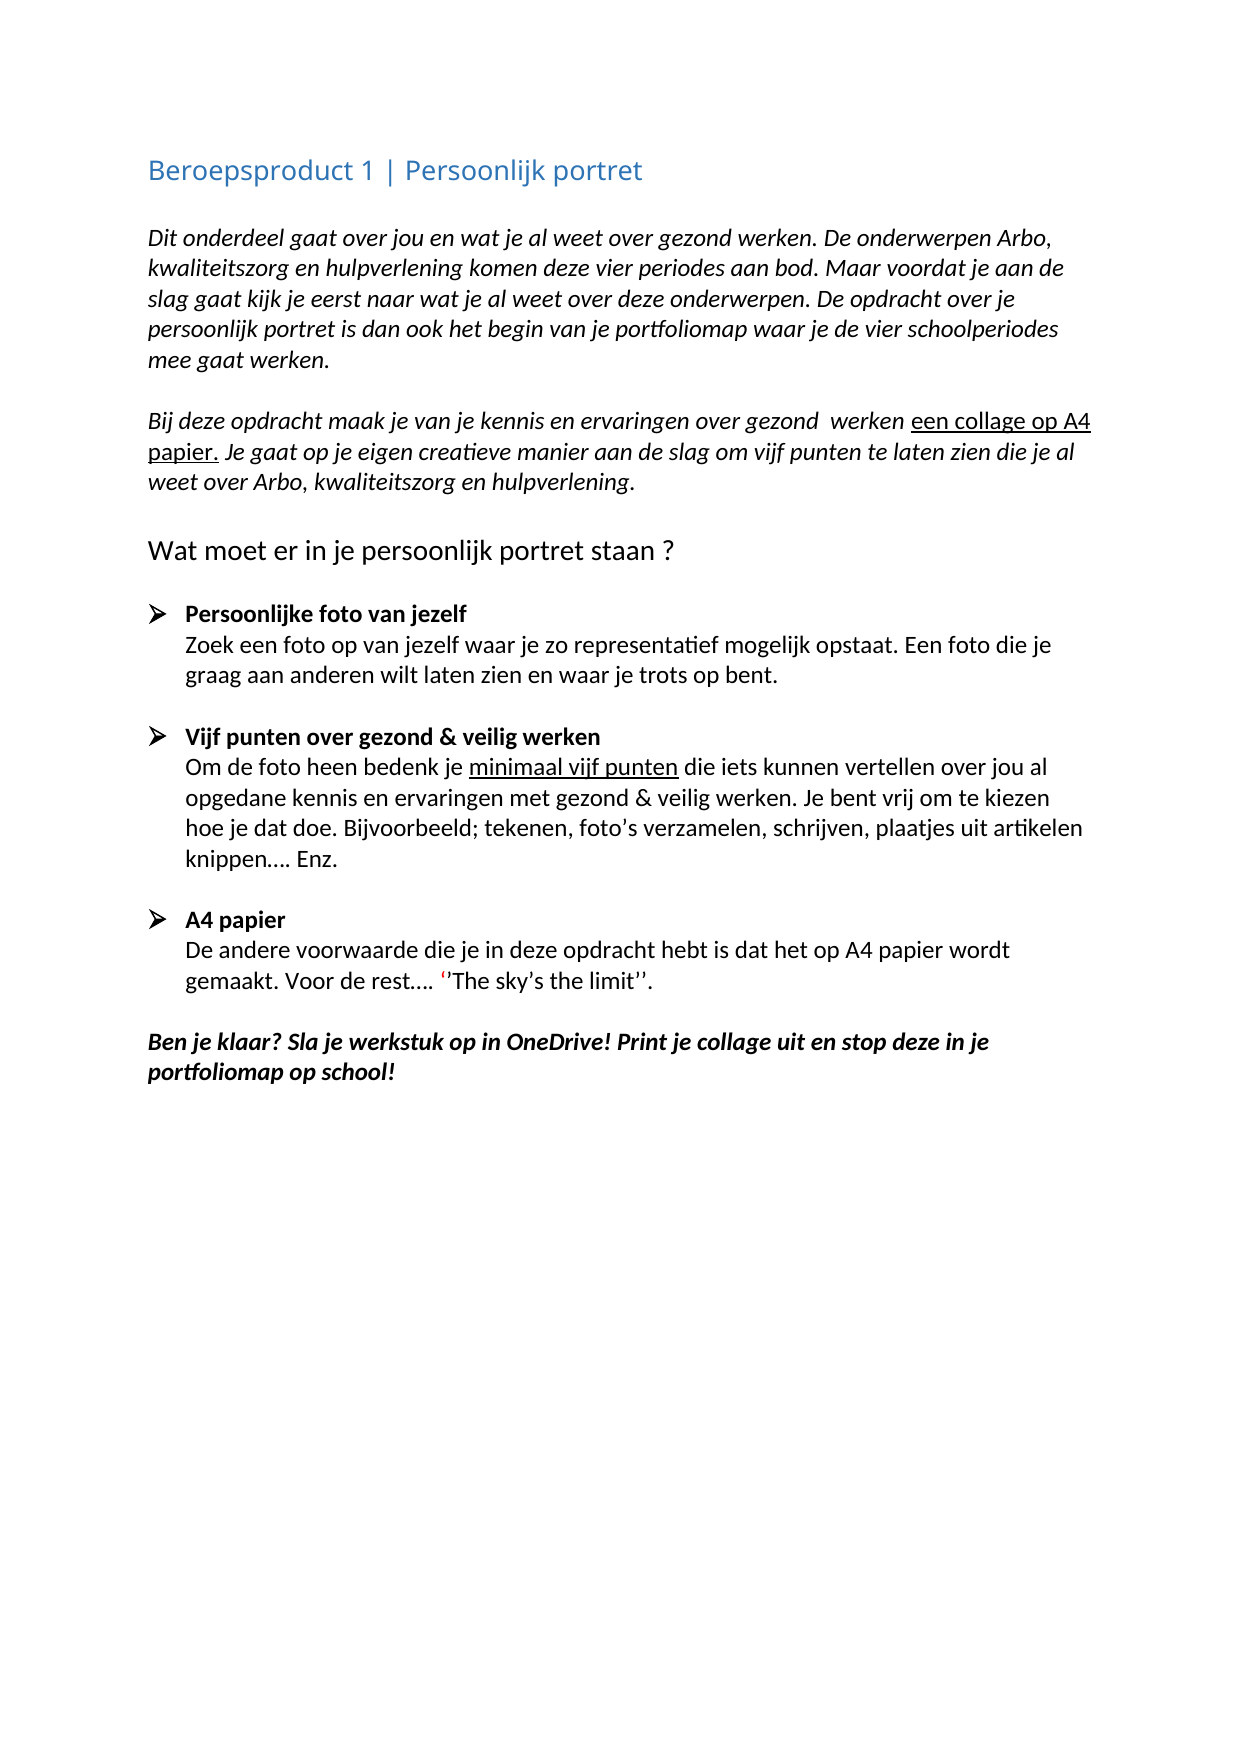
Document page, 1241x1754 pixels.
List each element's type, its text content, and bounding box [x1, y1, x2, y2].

text Wat moet er in je persoonlijk portret staan ? [148, 532, 1093, 568]
list A4 papier [148, 904, 1093, 934]
list Vijf punten over gezond & veilig werken [148, 721, 1093, 751]
subtitle Beroepsproduct 1 | Persoonlijk portret [148, 152, 1093, 189]
list Persoonlijke foto van jezelf [148, 598, 1093, 629]
text Dit onderdeel gaat over jou en wat je al weet over gezond werken. De onderwerpen Arbo, kwaliteitszorg en hulpverlening komen deze vier periodes aan bod. Maar voordat je aan de slag gaat kijk je eerst naar wat je al weet over deze onderwerpen. De opdracht over je persoonlijk portret is dan ook het begin van je portfoliomap waar je de vier schoolperiodes mee gaat werken. [148, 222, 1093, 375]
text Ben je klaar? Sla je werkstuk op in OneDrive! Print je collage uit en stop deze in je portfoliomap op school! [148, 1026, 1093, 1087]
text Zoek een foto op van jezelf waar je zo representatief mogelijk opstaat. Een foto die je graag aan anderen wilt laten zien en waar je trots op bent. [185, 629, 1093, 690]
list Om de foto heen bedenk je minimaal vijf punten die iets kunnen vertellen over jou al opgedane kennis en ervaringen met gezond & veilig werken. Je bent vrij om te kiezen hoe je dat doe. Bijvoorbeeld; tekenen, foto’s verzamelen, schrijven, plaatjes uit artikelen knippen…. Enz. [185, 751, 1093, 873]
list De andere voorwaarde die je in deze opdracht hebt is dat het op A4 papier wordt gemaakt. Voor de rest…. ‘’The sky’s the limit’’. [185, 934, 1093, 995]
text Bij deze opdracht maak je van je kennis en ervaringen over gezond werken een collage op A4 papier. Je gaat op je eigen creatieve manier aan de slag om vijf punten te laten zien die je al weet over Arbo, kwaliteitszorg en hulpverlening. [148, 405, 1093, 497]
